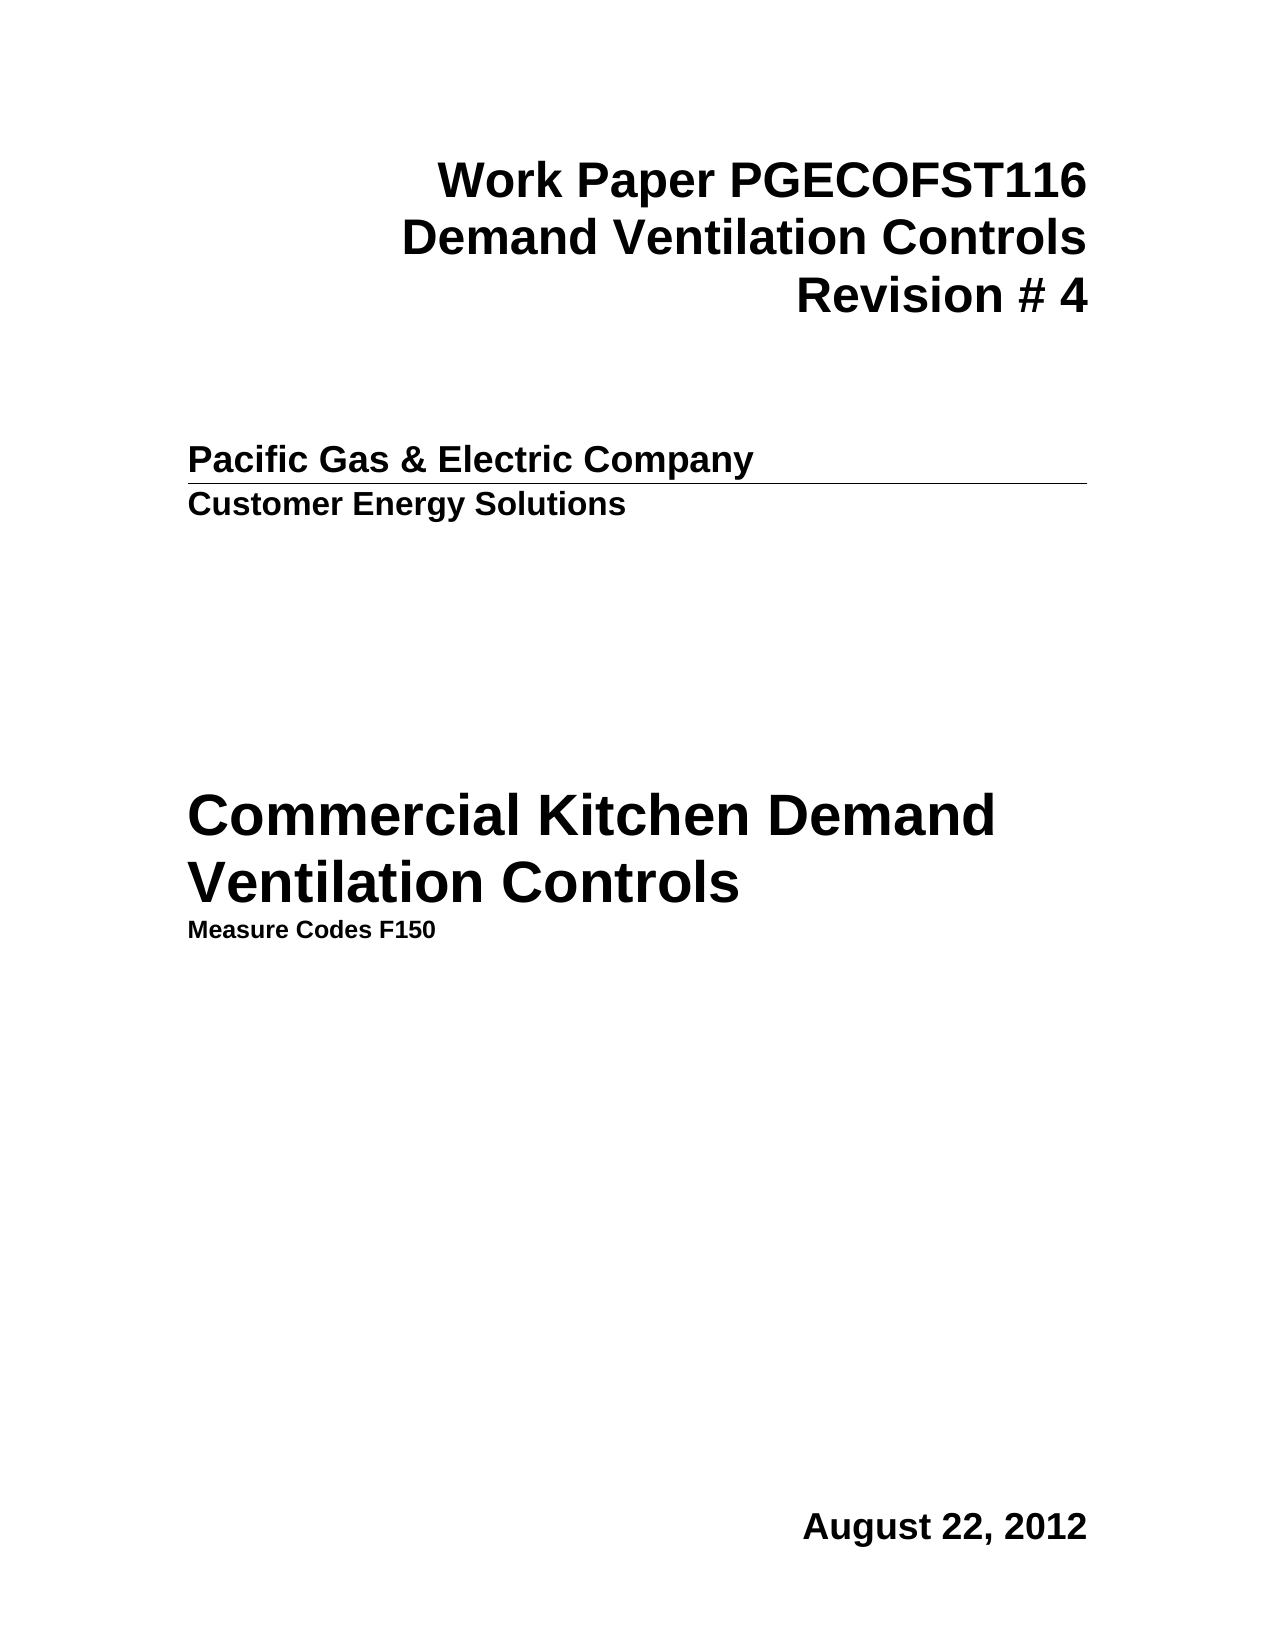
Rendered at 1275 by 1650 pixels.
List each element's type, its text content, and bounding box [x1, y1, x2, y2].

text Work Paper PGECOFST116 [187, 150, 1087, 207]
text Commercial Kitchen Demand Ventilation Controls [187, 781, 1162, 915]
text Measure Codes F150 [187, 915, 1162, 944]
text Revision # 4 [187, 265, 1087, 322]
text Customer Energy Solutions [187, 484, 1087, 522]
text Demand Ventilation Controls [187, 207, 1087, 265]
text Pacific Gas & Electric Company [187, 437, 1087, 484]
